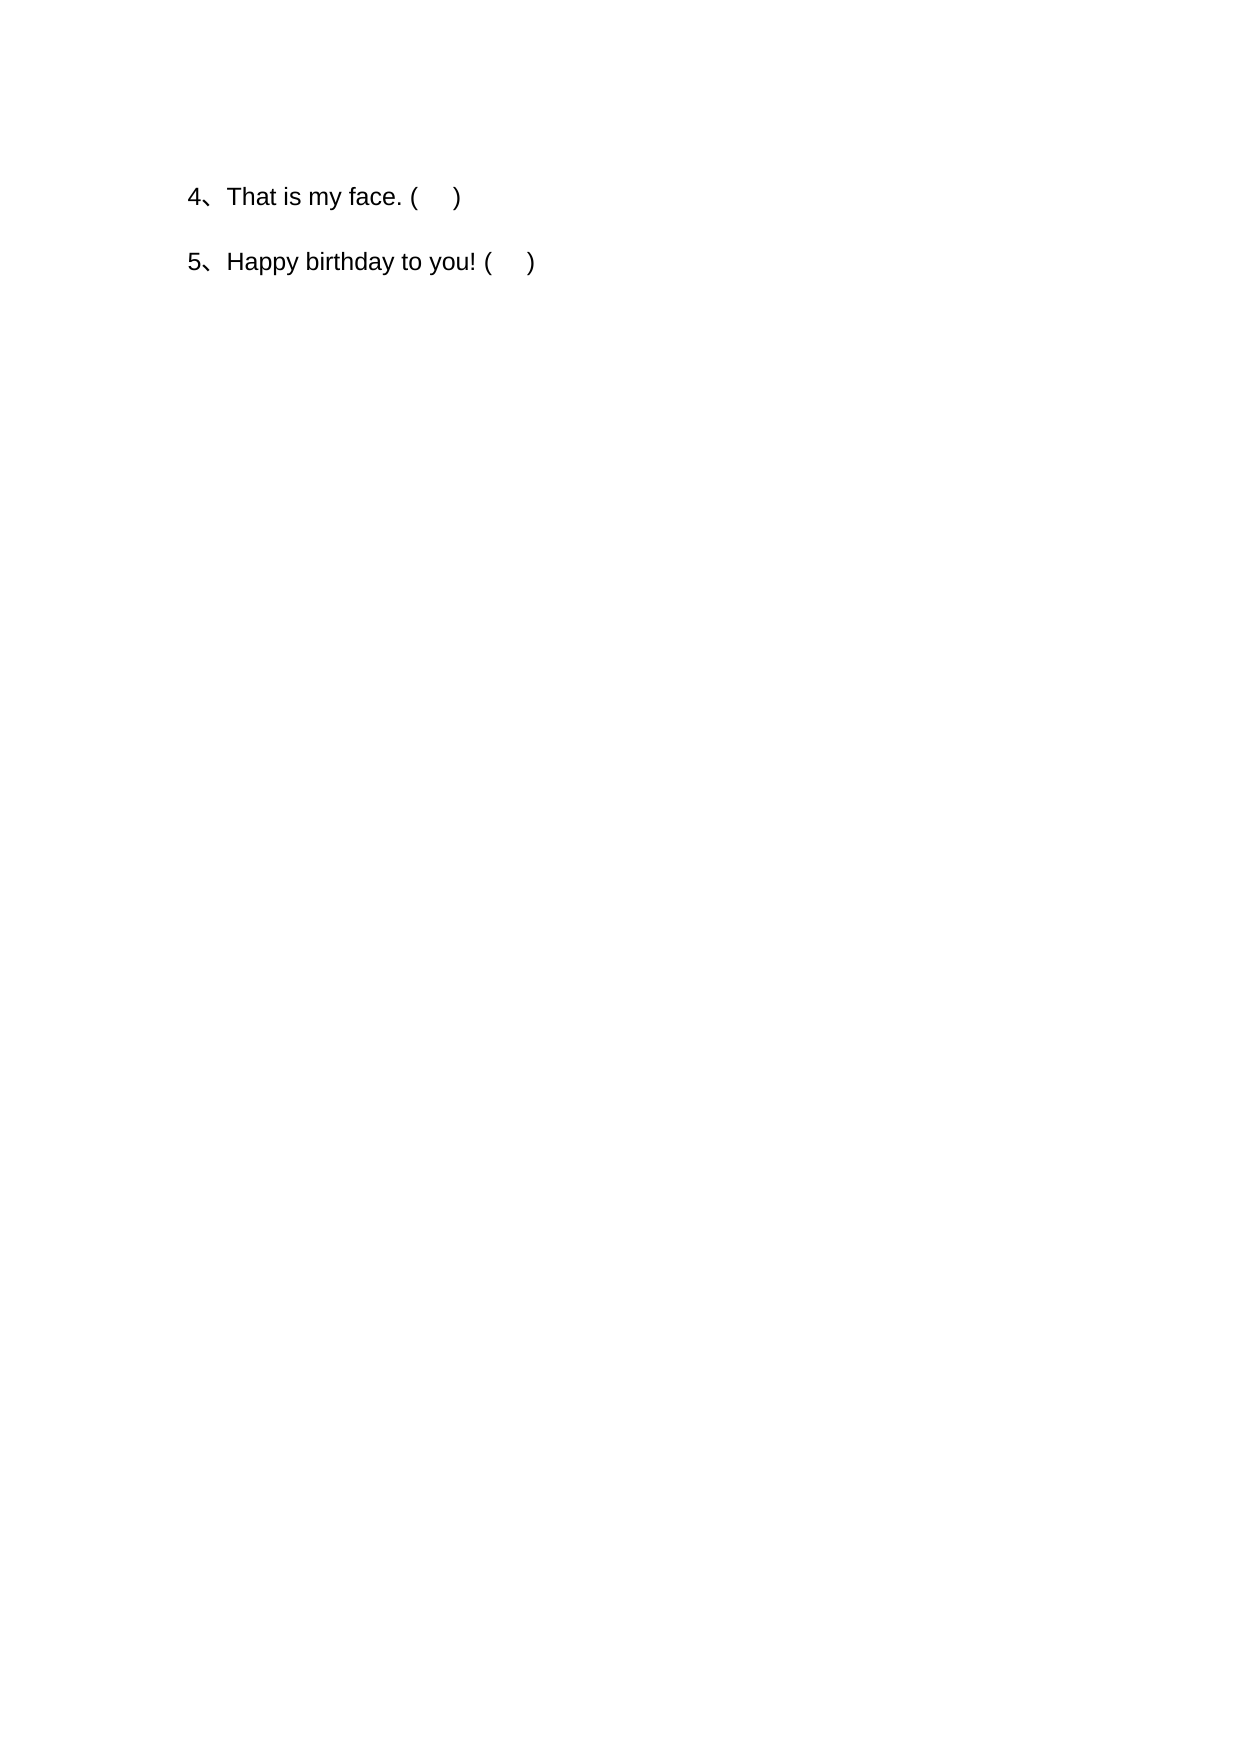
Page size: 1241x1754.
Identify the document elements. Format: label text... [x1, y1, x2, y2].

text 4、That is my face. ( ) [187, 162, 1053, 227]
text 5、Happy birthday to you! ( ) [187, 227, 1053, 292]
